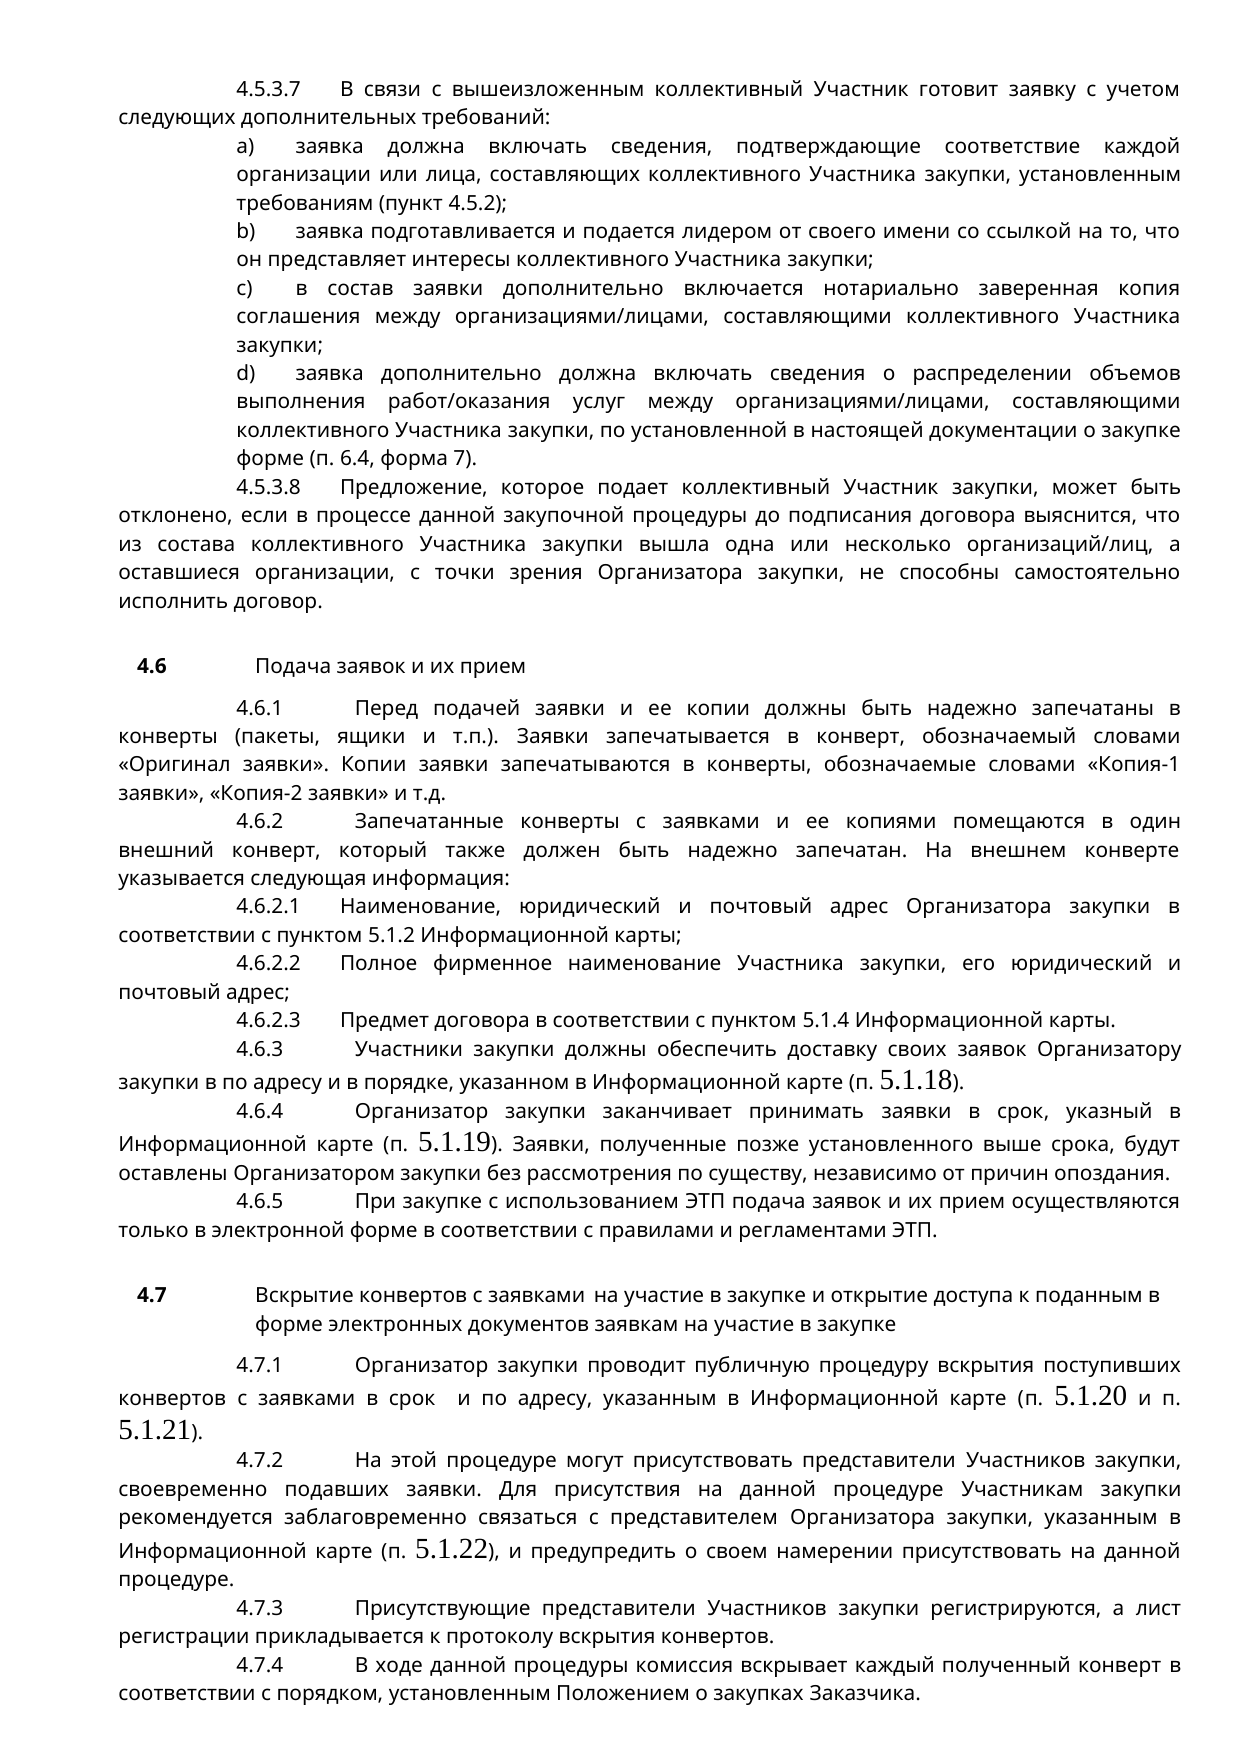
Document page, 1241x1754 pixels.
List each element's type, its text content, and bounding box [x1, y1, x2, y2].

subtitle Вскрытие конвертов с заявками на участие в закупке и открытие доступа к поданным в форме электронных документов заявкам на участие в закупке [137, 1281, 1181, 1337]
list Полное фирменное наименование Участника закупки, его юридический и почтовый адрес; [118, 948, 1181, 1005]
list Присутствующие представители Участников закупки регистрируются, а лист регистрации прикладывается к протоколу вскрытия конвертов. [118, 1593, 1181, 1650]
list Запечатанные конверты с заявками и ее копиями помещаются в один внешний конверт, который также должен быть надежно запечатан. На внешнем конверте указывается следующая информация: [118, 806, 1181, 892]
list заявка должна включать сведения, подтверждающие соответствие каждой организации или лица, составляющих коллективного Участника закупки, установленным требованиям (пункт 4.5.2); [236, 131, 1181, 216]
list Организатор закупки проводит публичную процедуру вскрытия поступивших конвертов с заявками в срок и по адресу, указанным в Информационной карте (п. 5.1.20 и п. 5.1.21). [118, 1350, 1181, 1446]
list в состав заявки дополнительно включается нотариально заверенная копия соглашения между организациями/лицами, составляющими коллективного Участника закупки; [236, 273, 1181, 358]
list На этой процедуре могут присутствовать представители Участников закупки, своевременно подавших заявки. Для присутствия на данной процедуре Участникам закупки рекомендуется заблаговременно связаться с представителем Организатора закупки, указанным в Информационной карте (п. 5.1.22), и предупредить о своем намерении присутствовать на данной процедуре. [118, 1446, 1181, 1593]
list При закупке с использованием ЭТП подача заявок и их прием осуществляются только в электронной форме в соответствии с правилами и регламентами ЭТП. [118, 1186, 1181, 1243]
list заявка подготавливается и подается лидером от своего имени со ссылкой на то, что он представляет интересы коллективного Участника закупки; [236, 216, 1181, 273]
list Перед подачей заявки и ее копии должны быть надежно запечатаны в конверты (пакеты, ящики и т.п.). Заявки запечатывается в конверт, обозначаемый словами «Оригинал заявки». Копии заявки запечатываются в конверты, обозначаемые словами «Копия-1 заявки», «Копия-2 заявки» и т.д. [118, 693, 1181, 806]
subtitle Подача заявок и их прием [137, 652, 1181, 680]
list Наименование, юридический и почтовый адрес Организатора закупки в соответствии с пунктом 5.1.2 Информационной карты; [118, 892, 1181, 948]
list Предмет договора в соответствии с пунктом 5.1.4 Информационной карты. [118, 1005, 1181, 1034]
list В ходе данной процедуры комиссия вскрывает каждый полученный конверт в соответствии с порядком, установленным Положением о закупках Заказчика. [118, 1650, 1181, 1707]
list В связи с вышеизложенным коллективный Участник готовит заявку с учетом следующих дополнительных требований: [118, 74, 1181, 131]
list Участники закупки должны обеспечить доставку своих заявок Организатору закупки в по адресу и в порядке, указанном в Информационной карте (п. 5.1.18). [118, 1034, 1181, 1096]
list Организатор закупки заканчивает принимать заявки в срок, указный в Информационной карте (п. 5.1.19). Заявки, полученные позже установленного выше срока, будут оставлены Организатором закупки без рассмотрения по существу, независимо от причин опоздания. [118, 1096, 1181, 1186]
list заявка дополнительно должна включать сведения о распределении объемов выполнения работ/оказания услуг между организациями/лицами, составляющими коллективного Участника закупки, по установленной в настоящей документации о закупке форме (п. 6.4, форма 7). [236, 358, 1181, 472]
list Предложение, которое подает коллективный Участник закупки, может быть отклонено, если в процессе данной закупочной процедуры до подписания договора выяснится, что из состава коллективного Участника закупки вышла одна или несколько организаций/лиц, а оставшиеся организации, с точки зрения Организатора закупки, не способны самостоятельно исполнить договор. [118, 472, 1181, 614]
